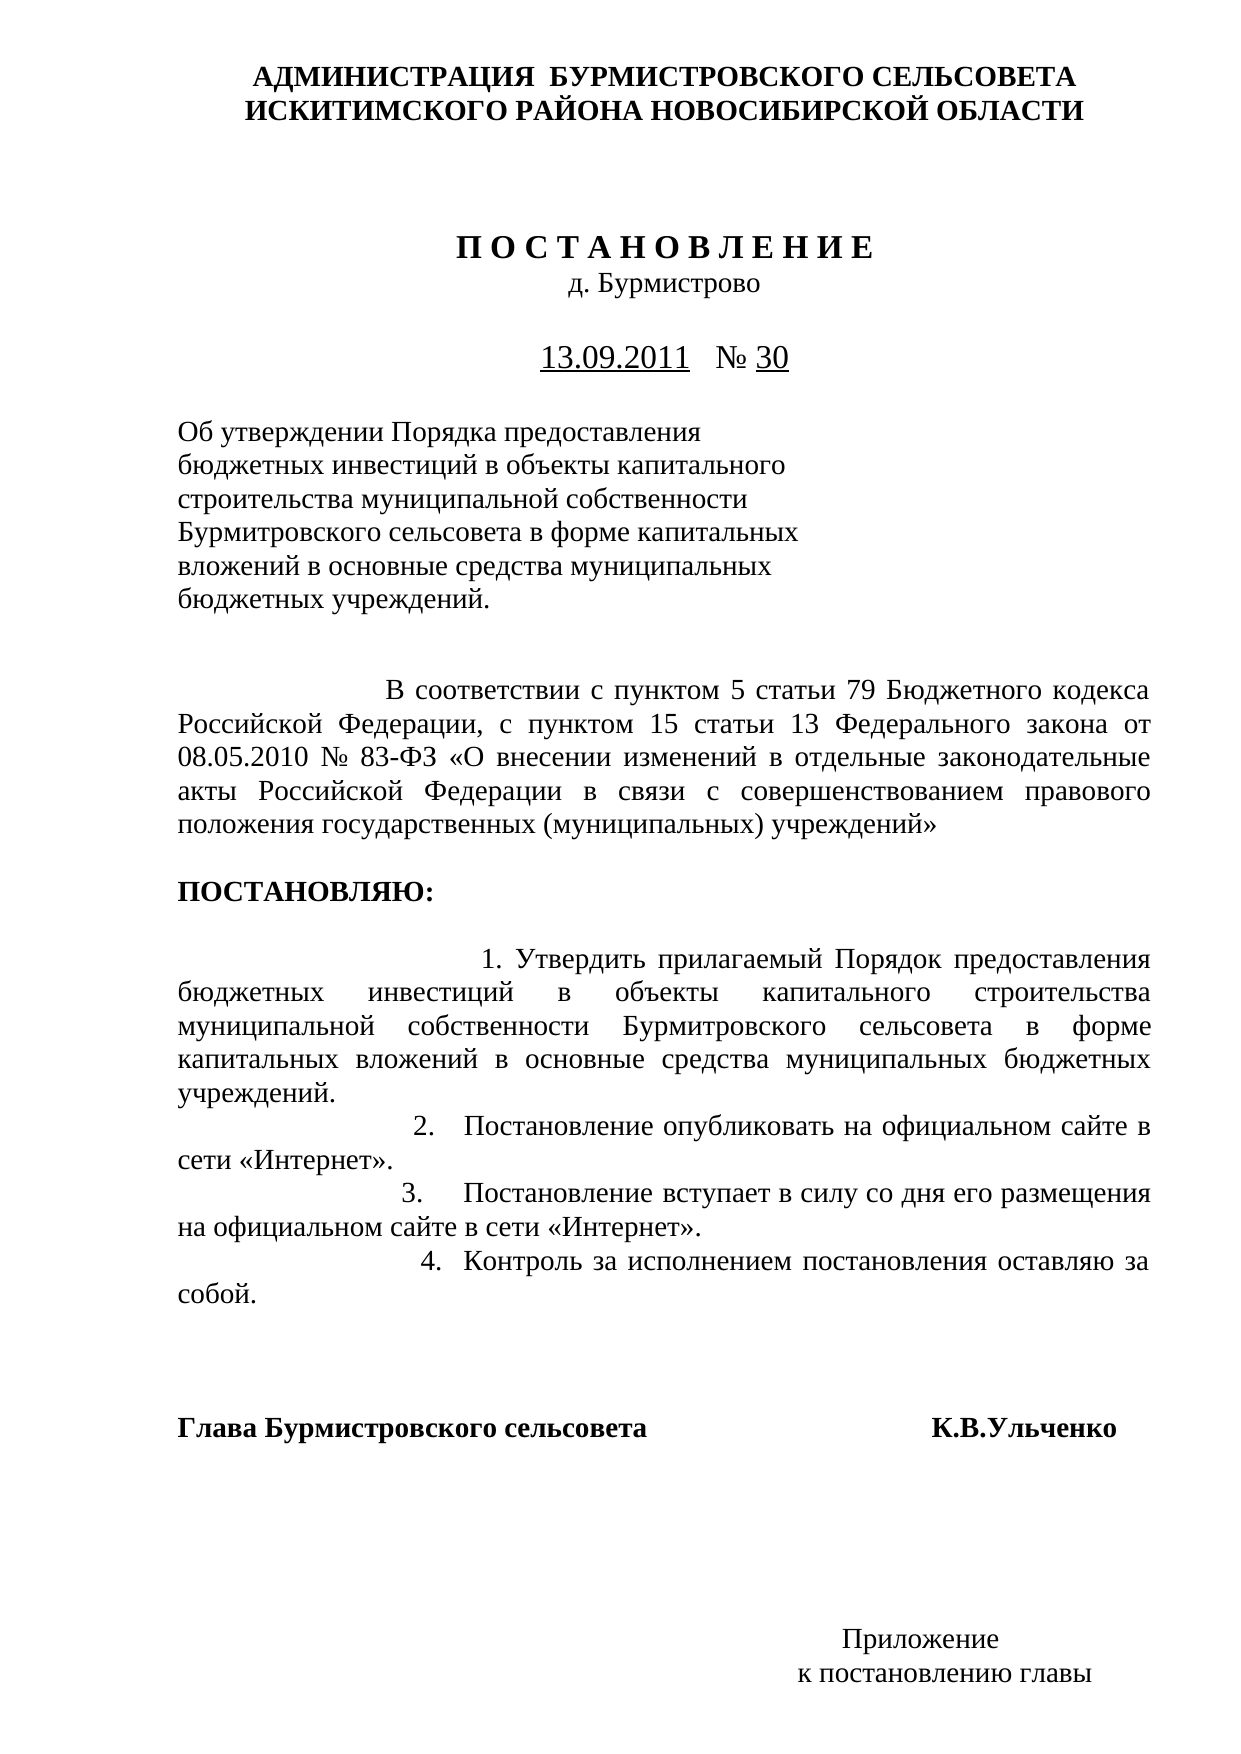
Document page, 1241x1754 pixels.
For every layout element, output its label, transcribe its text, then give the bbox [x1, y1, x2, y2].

text 3. Постановление вступает в силу со дня его размещения на официальном сайте в сети «Интернет». [177, 1176, 1152, 1243]
title Об утверждении Порядка предоставления [177, 414, 1152, 447]
text к постановлению главы [797, 1655, 1152, 1688]
title бюджетных инвестиций в объекты капитального [177, 447, 1152, 481]
title Бурмитровского сельсовета в форме капитальных [177, 514, 1152, 548]
title бюджетных учреждений. [177, 581, 1152, 615]
text 13.09.2011 № 30 [177, 337, 1152, 375]
text 1. Утвердить прилагаемый Порядок предоставления бюджетных инвестиций в объекты капитального строительства муниципальной собственности Бурмитровского сельсовета в форме капитальных вложений в основные средства муниципальных бюджетных учреждений. [177, 941, 1152, 1108]
text д. Бурмистрово [177, 265, 1152, 299]
text П О С Т А Н О В Л Е Н И Е [177, 227, 1152, 265]
title строительства муниципальной собственности [177, 481, 1152, 514]
text В соответствии с пунктом 5 статьи 79 Бюджетного кодекса Российской Федерации, с пунктом 15 статьи 13 Федерального закона от 08.05.2010 № 83-ФЗ «О внесении изменений в отдельные законодательные акты Российской Федерации в связи с совершенствованием правового положения государственных (муниципальных) учреждений» [177, 672, 1152, 840]
text 4. Контроль за исполнением постановления оставляю за собой. [177, 1243, 1152, 1310]
text АДМИНИСТРАЦИЯ БУРМИСТРОВСКОГО СЕЛЬСОВЕТА [177, 59, 1152, 93]
text ИСКИТИМСКОГО РАЙОНА НОВОСИБИРСКОЙ ОБЛАСТИ [177, 93, 1152, 126]
text ПОСТАНОВЛЯЮ: [177, 874, 1152, 907]
text Приложение [842, 1621, 1152, 1655]
text 2. Постановление опубликовать на официальном сайте в сети «Интернет». [177, 1108, 1152, 1176]
title вложений в основные средства муниципальных [177, 548, 1152, 581]
text Глава Бурмистровского сельсовета К.В.Ульченко [177, 1410, 1152, 1444]
